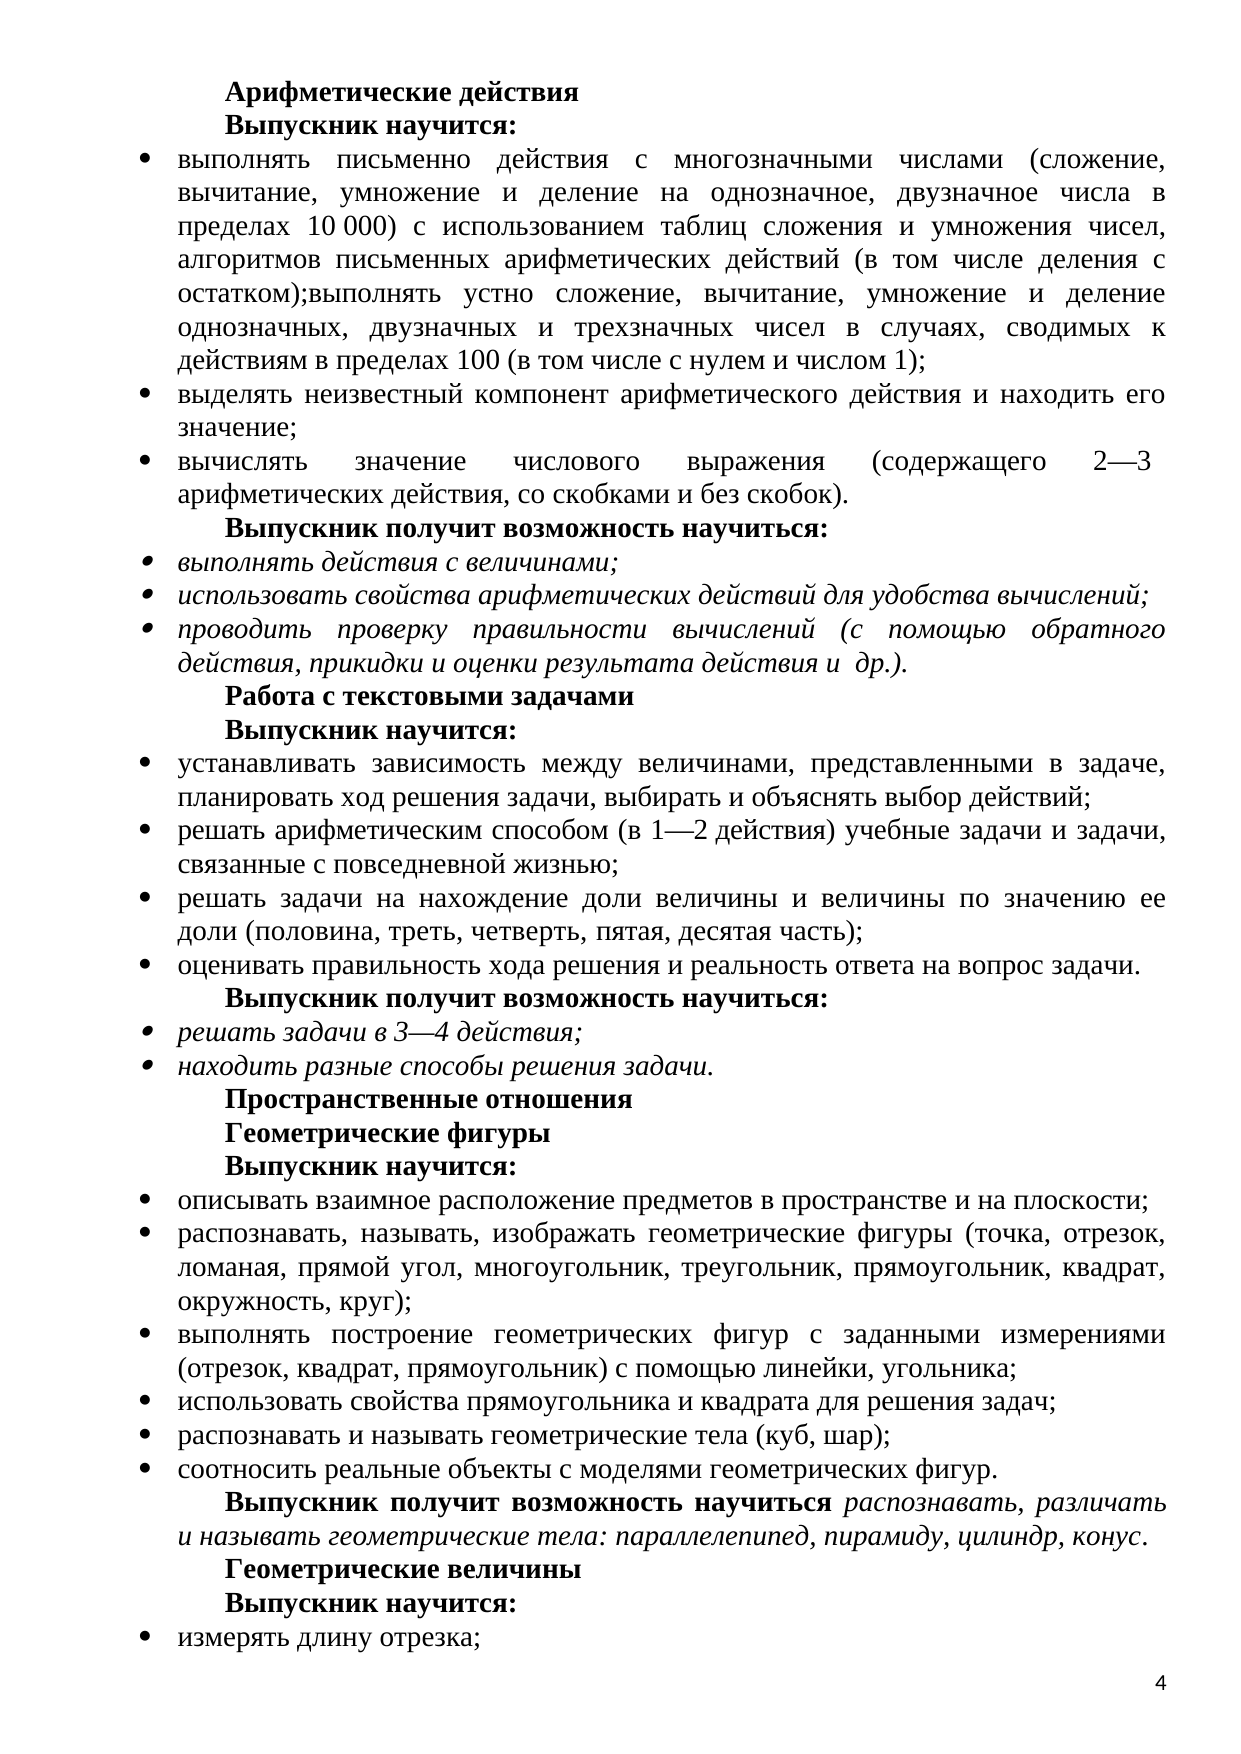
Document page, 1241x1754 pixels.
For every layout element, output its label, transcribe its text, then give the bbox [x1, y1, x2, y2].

text описывать взаимное расположение предметов в пространстве и на плоскости; [140, 1182, 1167, 1216]
text вычислять значение числового выражения (содержащего 2—3 арифметических действия, со скобками и без скобок). [140, 443, 1167, 510]
text соотносить реальные объекты с моделями геометрических фигур. [140, 1451, 1167, 1484]
text Выпускник научится: [177, 712, 1167, 745]
text Работа с текстовыми задачами [177, 678, 1167, 712]
text решать арифметическим способом (в 1—2 действия) учебные задачи и задачи, связанные с повседневной жизнью; [140, 812, 1167, 880]
text находить разные способы решения задачи. [140, 1048, 1167, 1081]
text решать задачи на нахождение доли величины и величины по значению ее доли (половина, треть, четверть, пятая, десятая часть); [140, 880, 1167, 947]
text Геометрические фигуры [177, 1115, 1167, 1148]
text распознавать и называть геометрические тела (куб, шар); [140, 1417, 1167, 1451]
text решать задачи в 3—4 действия; [140, 1014, 1167, 1048]
text Геометрические величины [177, 1552, 1167, 1585]
text выполнять письменно действия с многозначными числами (сложение, вычитание, умножение и деление на однозначное, двузначное числа в пределах 10 000) с использованием таблиц сложения и умножения чисел, алгоритмов письменных арифметических действий (в том числе деления с остатком);выполнять устно сложение, вычитание, умножение и деление однозначных, двузначных и трехзначных чисел в случаях, сводимых к действиям в пределах 100 (в том числе с нулем и числом 1); [140, 141, 1167, 376]
text Выпускник научится: [177, 107, 1167, 141]
text выполнять построение геометрических фигур с заданными измерениями (отрезок, квадрат, прямоугольник) с помощью линейки, угольника; [140, 1316, 1167, 1383]
text выполнять действия с величинами; [140, 544, 1167, 577]
text использовать свойства арифметических действий для удобства вычислений; [140, 577, 1167, 611]
text измерять длину отрезка; [140, 1619, 1167, 1652]
text Пространственные отношения [177, 1081, 1167, 1115]
text выделять неизвестный компонент арифметического действия и находить его значение; [140, 376, 1167, 443]
text использовать свойства прямоугольника и квадрата для решения задач; [140, 1383, 1167, 1417]
text распознавать, называть, изображать геометрические фигуры (точка, отрезок, ломаная, прямой угол, многоугольник, треугольник, прямоугольник, квадрат, окружность, круг); [140, 1216, 1167, 1316]
text проводить проверку правильности вычислений (с помощью обратного действия, прикидки и оценки результата действия и др.). [140, 611, 1167, 678]
text оценивать правильность хода решения и реальность ответа на вопрос задачи. [140, 947, 1167, 981]
text устанавливать зависимость между величинами, представленными в задаче, планировать ход решения задачи, выбирать и объяснять выбор действий; [140, 745, 1167, 812]
text Выпускник научится: [177, 1148, 1167, 1182]
text Выпускник получит возможность научиться: [177, 981, 1167, 1014]
text Выпускник получит возможность научиться: [177, 510, 1167, 544]
text Выпускник научится: [177, 1585, 1167, 1619]
text Арифметические действия [177, 74, 1167, 107]
text Выпускник получит возможность научиться распознавать, различать и называть геометрические тела: параллелепипед, пирамиду, цилиндр, конус. [177, 1484, 1167, 1552]
